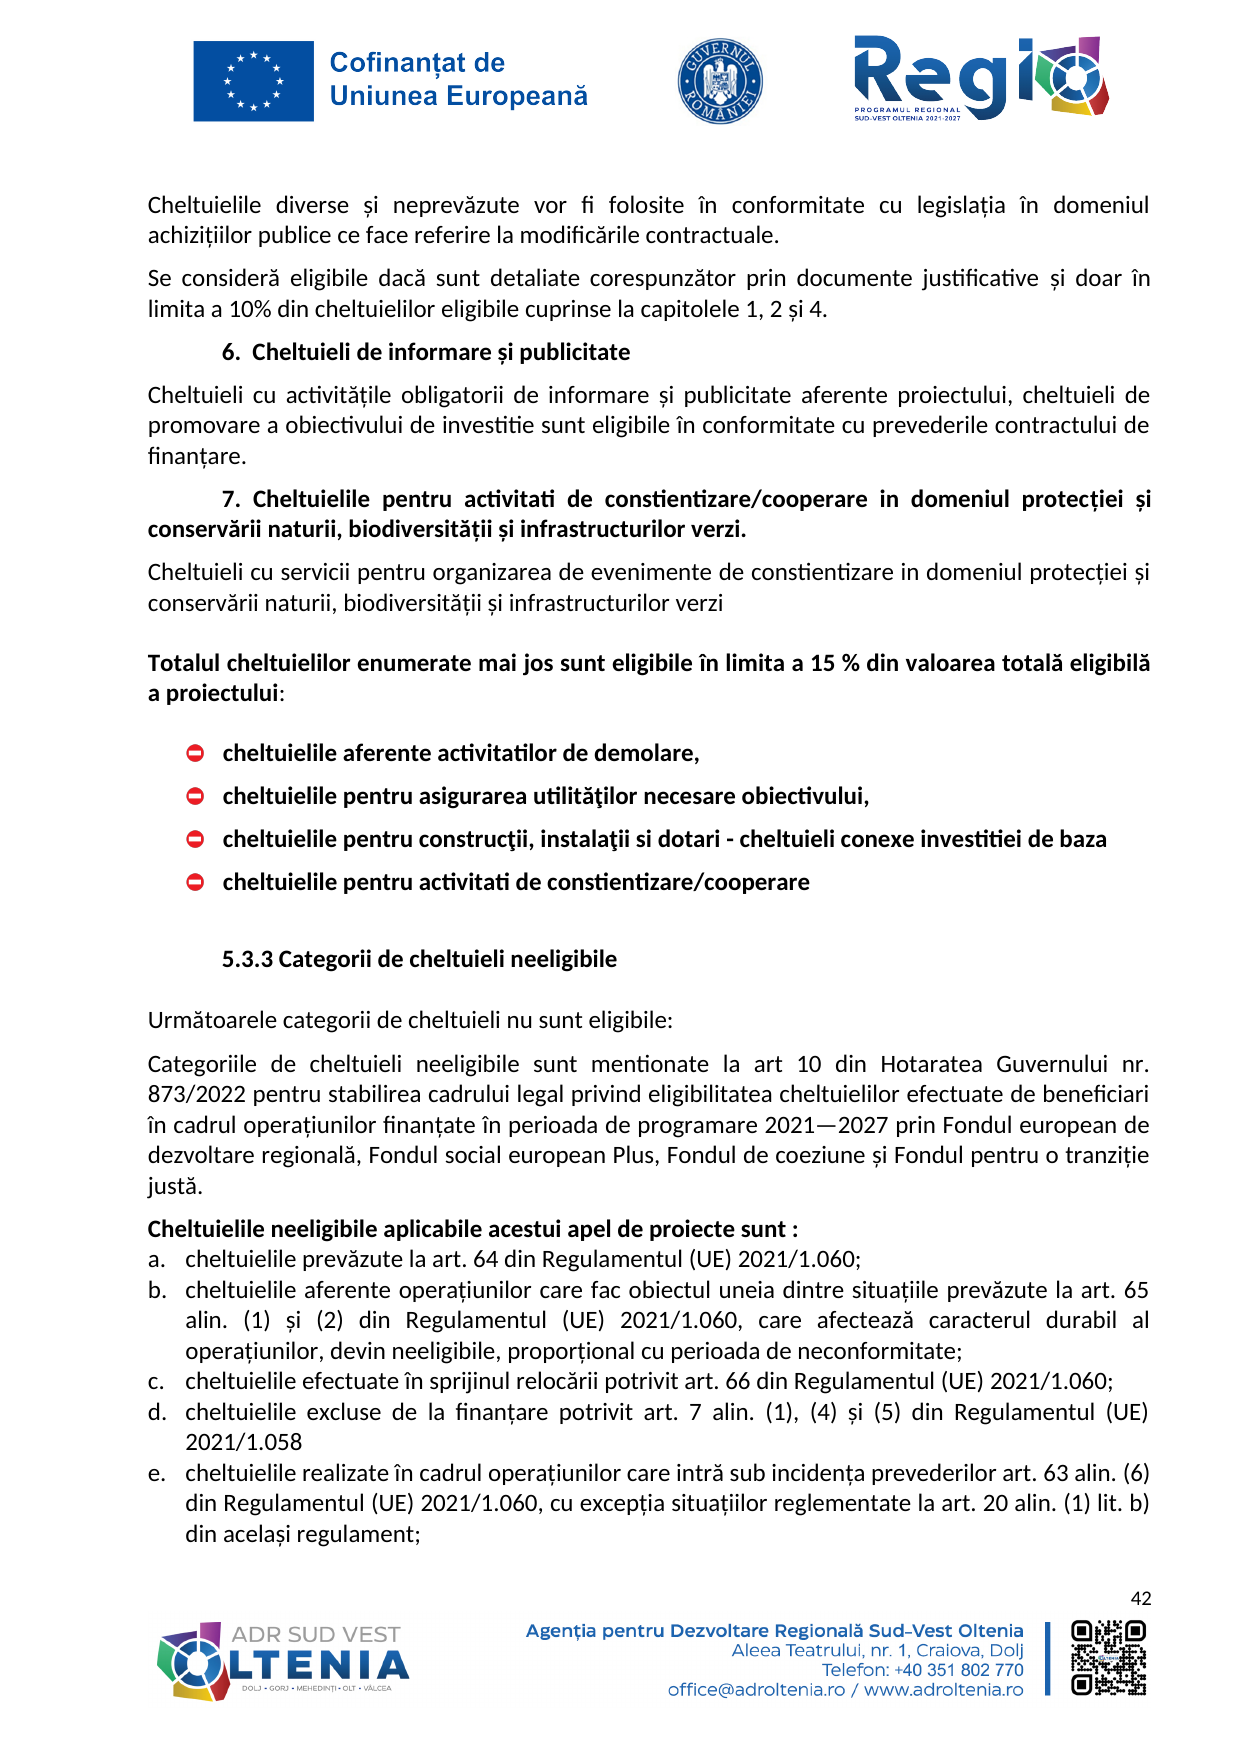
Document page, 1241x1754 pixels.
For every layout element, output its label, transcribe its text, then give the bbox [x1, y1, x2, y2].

text Totalul cheltuielilor enumerate mai jos sunt eligibile în limita a 15 % din valoarea totală eligibilă a proiectului: [148, 647, 1152, 708]
text 7. Cheltuielile pentru activitati de constientizare/cooperare in domeniul protecției și conservării naturii, biodiversității și infrastructurilor verzi. [148, 483, 1152, 544]
text 6. Cheltuieli de informare și publicitate [148, 336, 1152, 366]
text Cheltuielile diverse și neprevăzute vor fi folosite în conformitate cu legislația în domeniul achizițiilor publice ce face referire la modificările contractuale. [148, 189, 1152, 250]
text Următoarele categorii de cheltuieli nu sunt eligibile: [148, 1005, 1152, 1035]
list cheltuielile efectuate în sprijinul relocării potrivit art. 66 din Regulamentul (UE) 2021/1.060; [148, 1365, 1152, 1396]
text Cheltuieli cu activitățile obligatorii de informare și publicitate aferente proiectului, cheltuieli de promovare a obiectivului de investitie sunt eligibile în conformitate cu prevederile contractului de finanţare. [148, 379, 1152, 470]
picture [186, 787, 204, 805]
text Se consideră eligibile dacă sunt detaliate corespunzător prin documente justificative şi doar în limita a 10% din cheltuielilor eligibile cuprinse la capitolele 1, 2 și 4. [148, 262, 1152, 323]
list cheltuielile aferente activitatilor de demolare, [185, 737, 1152, 767]
picture [186, 830, 204, 848]
picture [147, 1611, 1151, 1708]
list cheltuielile realizate în cadrul operațiunilor care intră sub incidența prevederilor art. 63 alin. (6) din Regulamentul (UE) 2021/1.060, cu excepția situațiilor reglementate la art. 20 alin. (1) lit. b) din același regulament; [148, 1457, 1152, 1548]
list cheltuielile prevăzute la art. 64 din Regulamentul (UE) 2021/1.060; [148, 1243, 1152, 1274]
list cheltuielile pentru activitati de constientizare/cooperare [185, 866, 1152, 896]
picture [188, 36, 590, 125]
list cheltuielile excluse de la finanțare potrivit art. 7 alin. (1), (4) și (5) din Regulamentul (UE) 2021/1.058 [148, 1396, 1152, 1457]
text Categoriile de cheltuieli neeligibile sunt mentionate la art 10 din Hotaratea Guvernului nr. 873/2022 pentru stabilirea cadrului legal privind eligibilitatea cheltuielilor efectuate de beneficiari în cadrul operațiunilor finanțate în perioada de programare 2021—2027 prin Fondul european de dezvoltare regională, Fondul social european Plus, Fondul de coeziune și Fondul pentru o tranziție justă. [148, 1048, 1152, 1200]
picture [186, 744, 204, 762]
picture [674, 36, 768, 126]
list cheltuielile pentru asigurarea utilităţilor necesare obiectivului, [185, 780, 1152, 810]
text Cheltuieli cu servicii pentru organizarea de evenimente de constientizare in domeniul protecției și conservării naturii, biodiversității și infrastructurilor verzi [148, 556, 1152, 617]
list cheltuielile aferente operațiunilor care fac obiectul uneia dintre situațiile prevăzute la art. 65 alin. (1) și (2) din Regulamentul (UE) 2021/1.060, care afectează caracterul durabil al operațiunilor, devin neeligibile, proporțional cu perioada de neconformitate; [148, 1274, 1152, 1365]
list cheltuielile pentru construcţii, instalaţii si dotari - cheltuieli conexe investitiei de baza [185, 823, 1152, 853]
subtitle 5.3.3 Categorii de cheltuieli neeligibile [222, 944, 1152, 974]
picture [186, 873, 204, 891]
picture [852, 34, 1111, 124]
text Cheltuielile neeligibile aplicabile acestui apel de proiecte sunt : [148, 1213, 1152, 1243]
